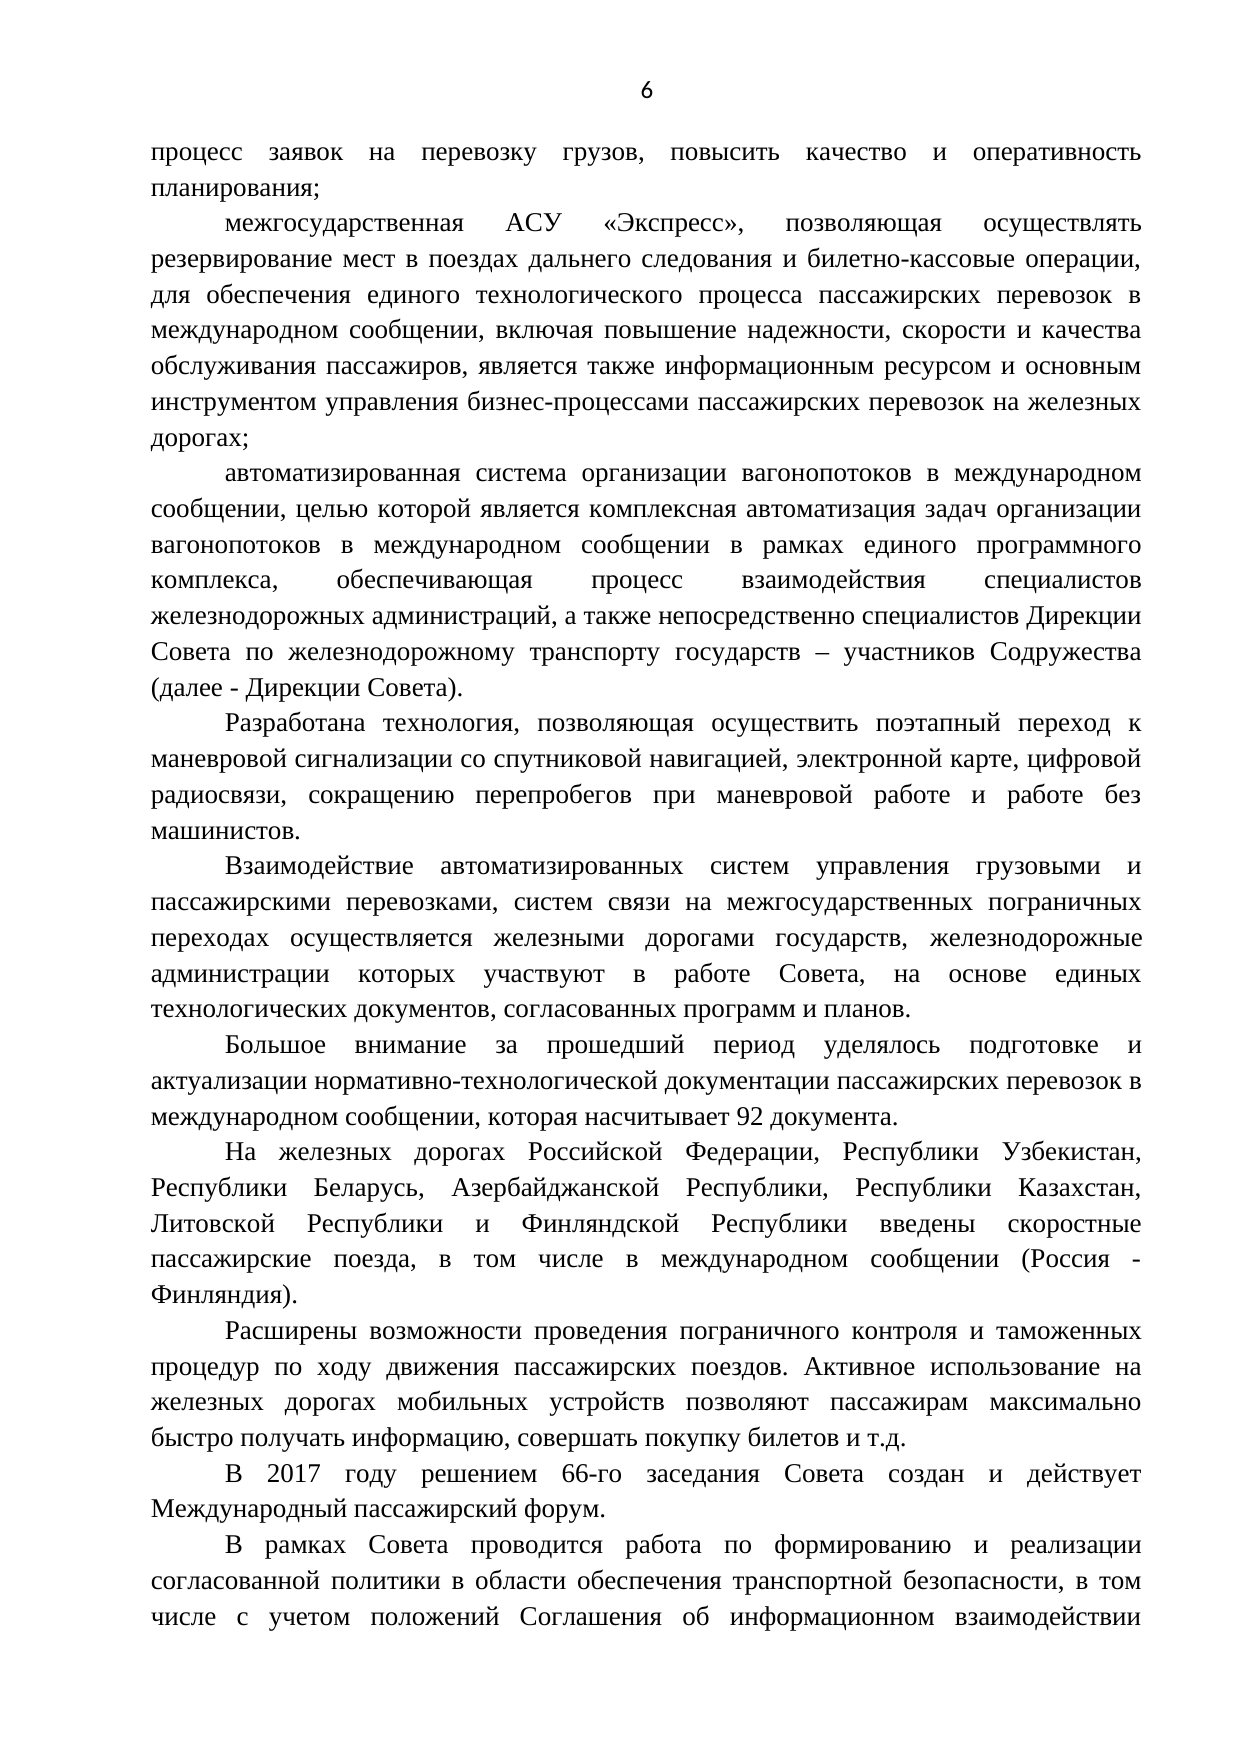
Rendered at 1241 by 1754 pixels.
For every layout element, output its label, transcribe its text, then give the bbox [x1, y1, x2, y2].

text межгосударственная АСУ «Экспресс», позволяющая осуществлять резервирование мест в поездах дальнего следования и билетно-кассовые операции, для обеспечения единого технологического процесса пассажирских перевозок в международном сообщении, включая повышение надежности, скорости и качества обслуживания пассажиров, является также информационным ресурсом и основным инструментом управления бизнес-процессами пассажирских перевозок на железных дорогах; [151, 206, 1143, 452]
text В 2017 году решением 66-го заседания Совета создан и действует Международный пассажирский форум. [151, 1457, 1143, 1524]
text автоматизированная система организации вагонопотоков в международном сообщении, целью которой является комплексная автоматизация задач организации вагонопотоков в международном сообщении в рамках единого программного комплекса, обеспечивающая процесс взаимодействия специалистов железнодорожных администраций, а также непосредственно специалистов Дирекции Совета по железнодорожному транспорту государств – участников Содружества (далее - Дирекции Совета). [151, 456, 1143, 702]
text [151, 135, 1143, 202]
text Большое внимание за прошедший период уделялось подготовке и актуализации нормативно-технологической документации пассажирских перевозок в международном сообщении, которая насчитывает 92 документа. [151, 1028, 1143, 1131]
text Взаимодействие автоматизированных систем управления грузовыми и пассажирскими перевозками, систем связи на межгосударственных пограничных переходах осуществляется железными дорогами государств, железнодорожные администрации которых участвуют в работе Совета, на основе единых технологических документов, согласованных программ и планов. [151, 849, 1143, 1023]
text На железных дорогах Российской Федерации, Республики Узбекистан, Республики Беларусь, Азербайджанской Республики, Республики Казахстан, Литовской Республики и Финляндской Республики введены скоростные пассажирские поезда, в том числе в международном сообщении (Россия - Финляндия). [151, 1135, 1143, 1309]
text Расширены возможности проведения пограничного контроля и таможенных процедур по ходу движения пассажирских поездов. Активное использование на железных дорогах мобильных устройств позволяют пассажирам максимально быстро получать информацию, совершать покупку билетов и т.д. [151, 1314, 1143, 1452]
text Разработана технология, позволяющая осуществить поэтапный переход к маневровой сигнализации со спутниковой навигацией, электронной карте, цифровой радиосвязи, сокращению перепробегов при маневровой работе и работе без машинистов. [151, 707, 1143, 845]
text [151, 1528, 1143, 1631]
